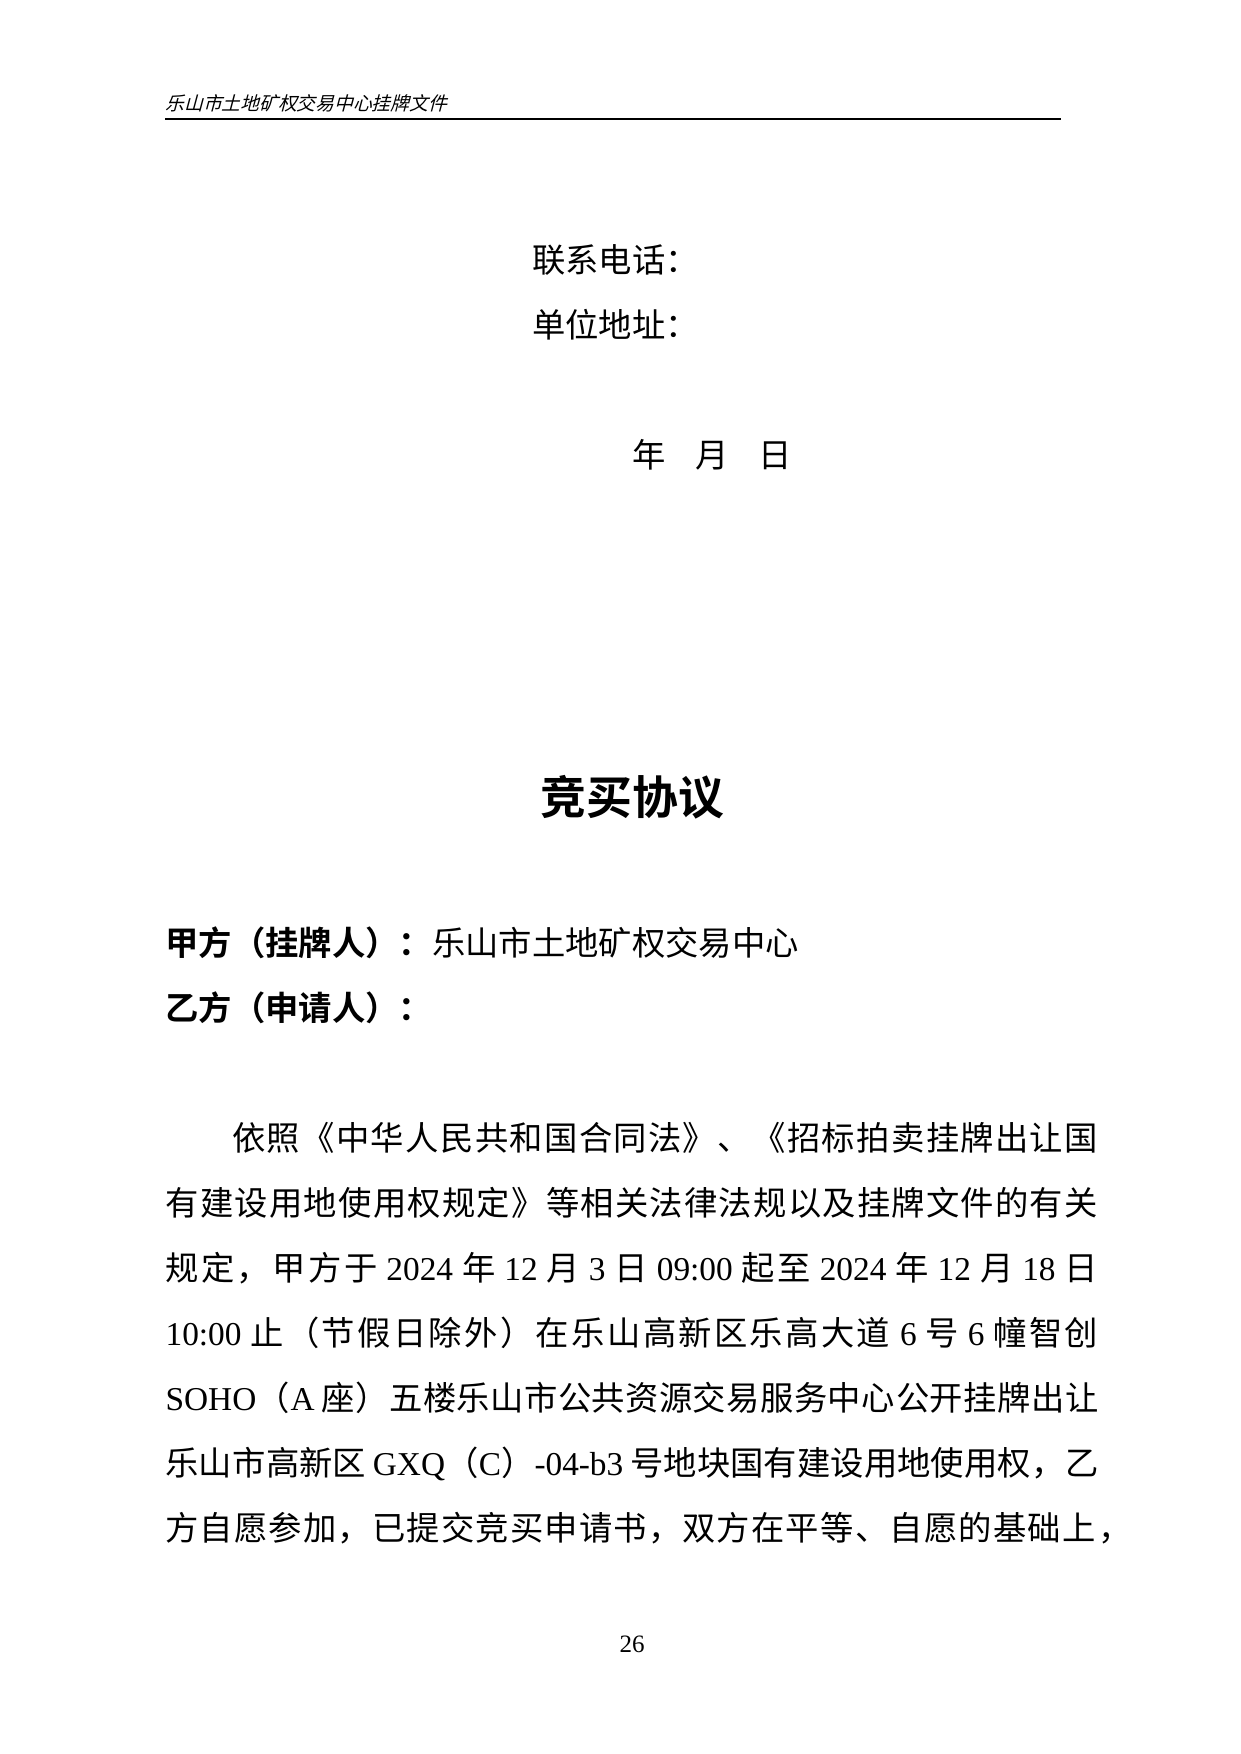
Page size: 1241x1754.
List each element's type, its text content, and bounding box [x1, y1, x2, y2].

text 竞买协议 [165, 746, 1098, 843]
text 乙方（申请人）： [165, 973, 1069, 1038]
text 年 月 日 [165, 421, 1098, 486]
text 单位地址： [165, 291, 1098, 356]
text 甲方（挂牌人）：乐山市土地矿权交易中心 [165, 908, 1069, 973]
text 联系电话： [165, 226, 1098, 291]
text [165, 1103, 1098, 1558]
